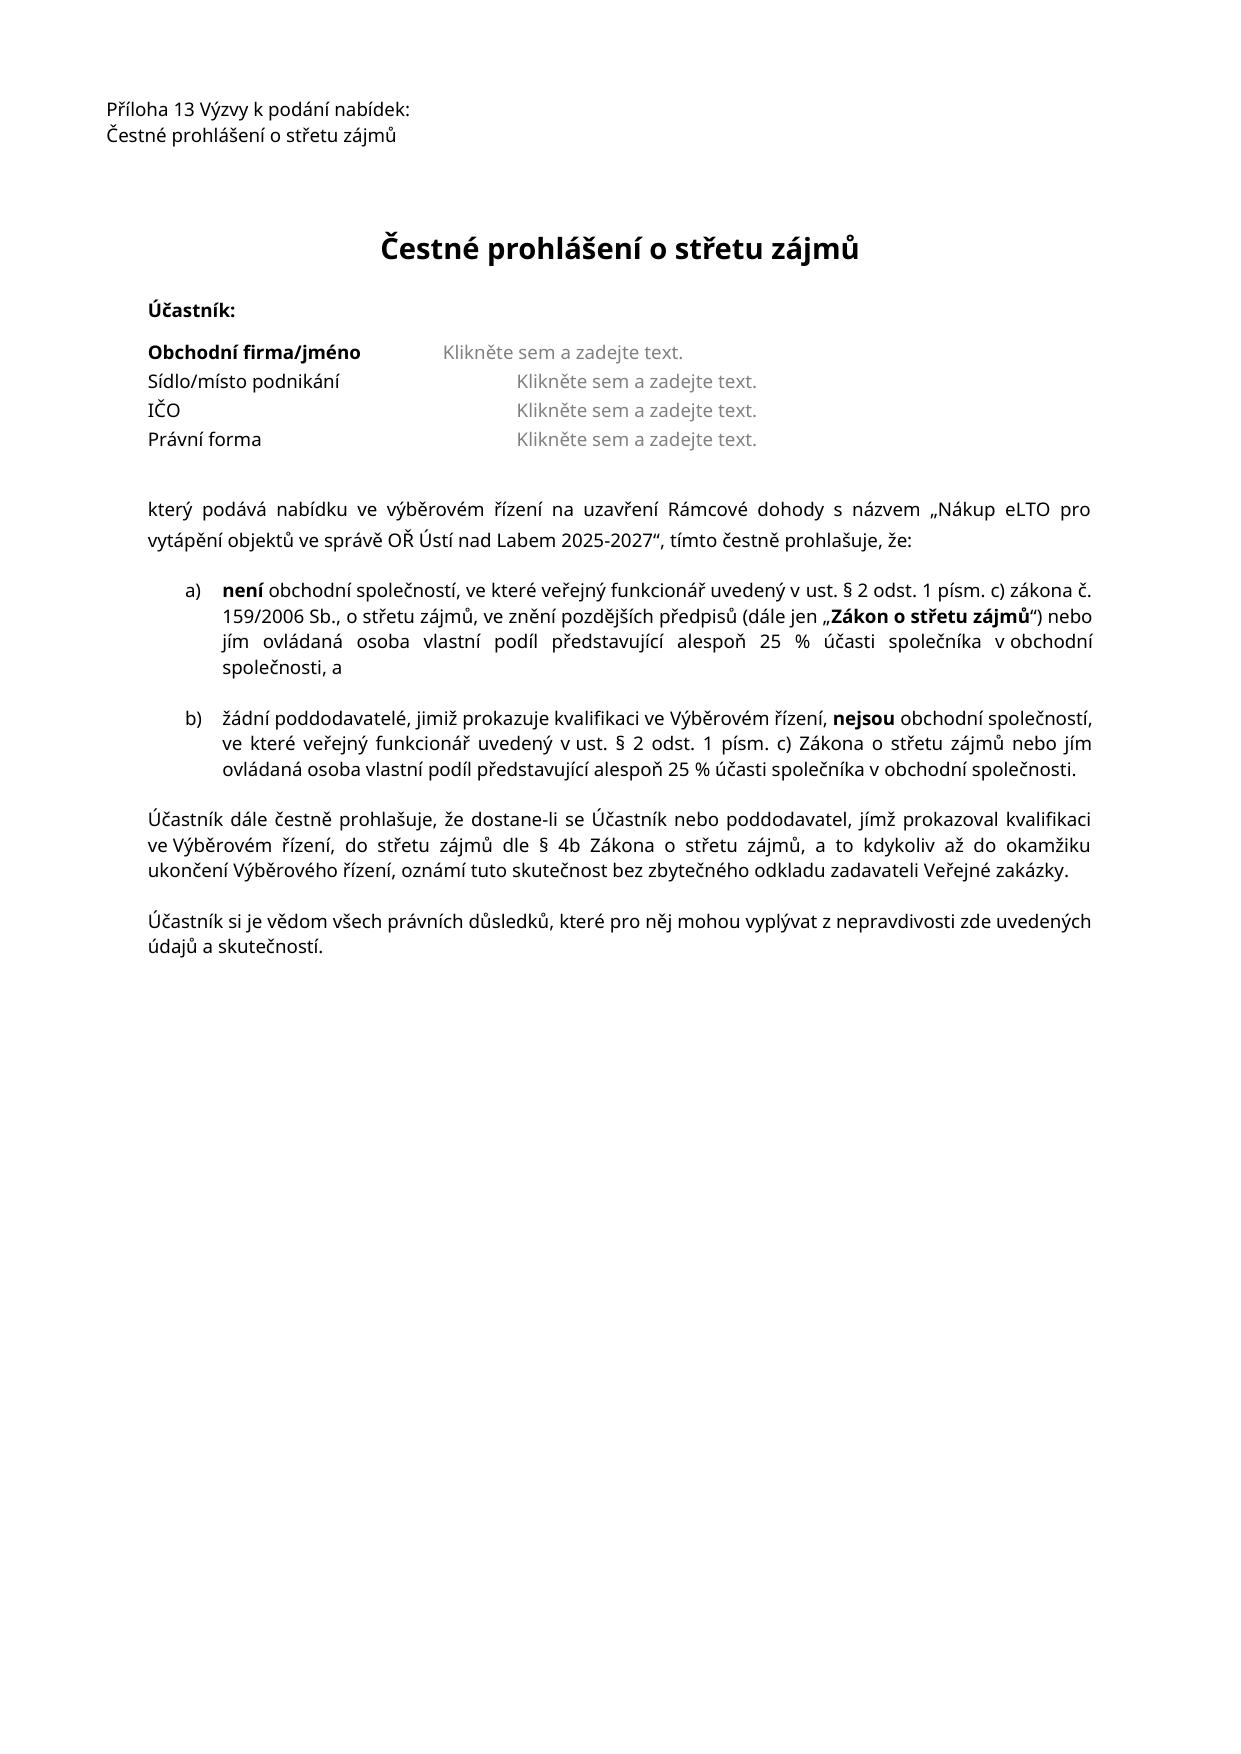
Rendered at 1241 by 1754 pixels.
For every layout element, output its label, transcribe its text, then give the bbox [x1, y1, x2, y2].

title Čestné prohlášení o střetu zájmů [148, 228, 1093, 268]
list není obchodní společností, ve které veřejný funkcionář uvedený v ust. § 2 odst. 1 písm. c) zákona č. 159/2006 Sb., o střetu zájmů, ve znění pozdějších předpisů (dále jen „Zákon o střetu zájmů“) nebo jím ovládaná osoba vlastní podíl představující alespoň 25 % účasti společníka v obchodní společnosti, a [185, 578, 1093, 680]
text Právní forma [148, 423, 1093, 452]
text Sídlo/místo podnikání [148, 365, 1093, 394]
text Účastník si je vědom všech právních důsledků, které pro něj mohou vyplývat z nepravdivosti zde uvedených údajů a skutečností. [148, 908, 1093, 959]
text Obchodní firma/jméno [148, 336, 1093, 365]
list žádní poddodavatelé, jimiž prokazuje kvalifikaci ve Výběrovém řízení, nejsou obchodní společností, ve které veřejný funkcionář uvedený v ust. § 2 odst. 1 písm. c) Zákona o střetu zájmů nebo jím ovládaná osoba vlastní podíl představující alespoň 25 % účasti společníka v obchodní společnosti. [185, 705, 1093, 781]
text Účastník: [148, 293, 1093, 324]
text Účastník dále čestně prohlašuje, že dostane-li se Účastník nebo poddodavatel, jímž prokazoval kvalifikaci ve Výběrovém řízení, do střetu zájmů dle § 4b Zákona o střetu zájmů, a to kdykoliv až do okamžiku ukončení Výběrového řízení, oznámí tuto skutečnost bez zbytečného odkladu zadavateli Veřejné zakázky. [148, 806, 1093, 883]
text který podává nabídku ve výběrovém řízení na uzavření Rámcové dohody s názvem „Nákup eLTO pro vytápění objektů ve správě OŘ Ústí nad Labem 2025-2027“, tímto čestně prohlašuje, že: [148, 490, 1093, 553]
text IČO [148, 394, 1093, 423]
